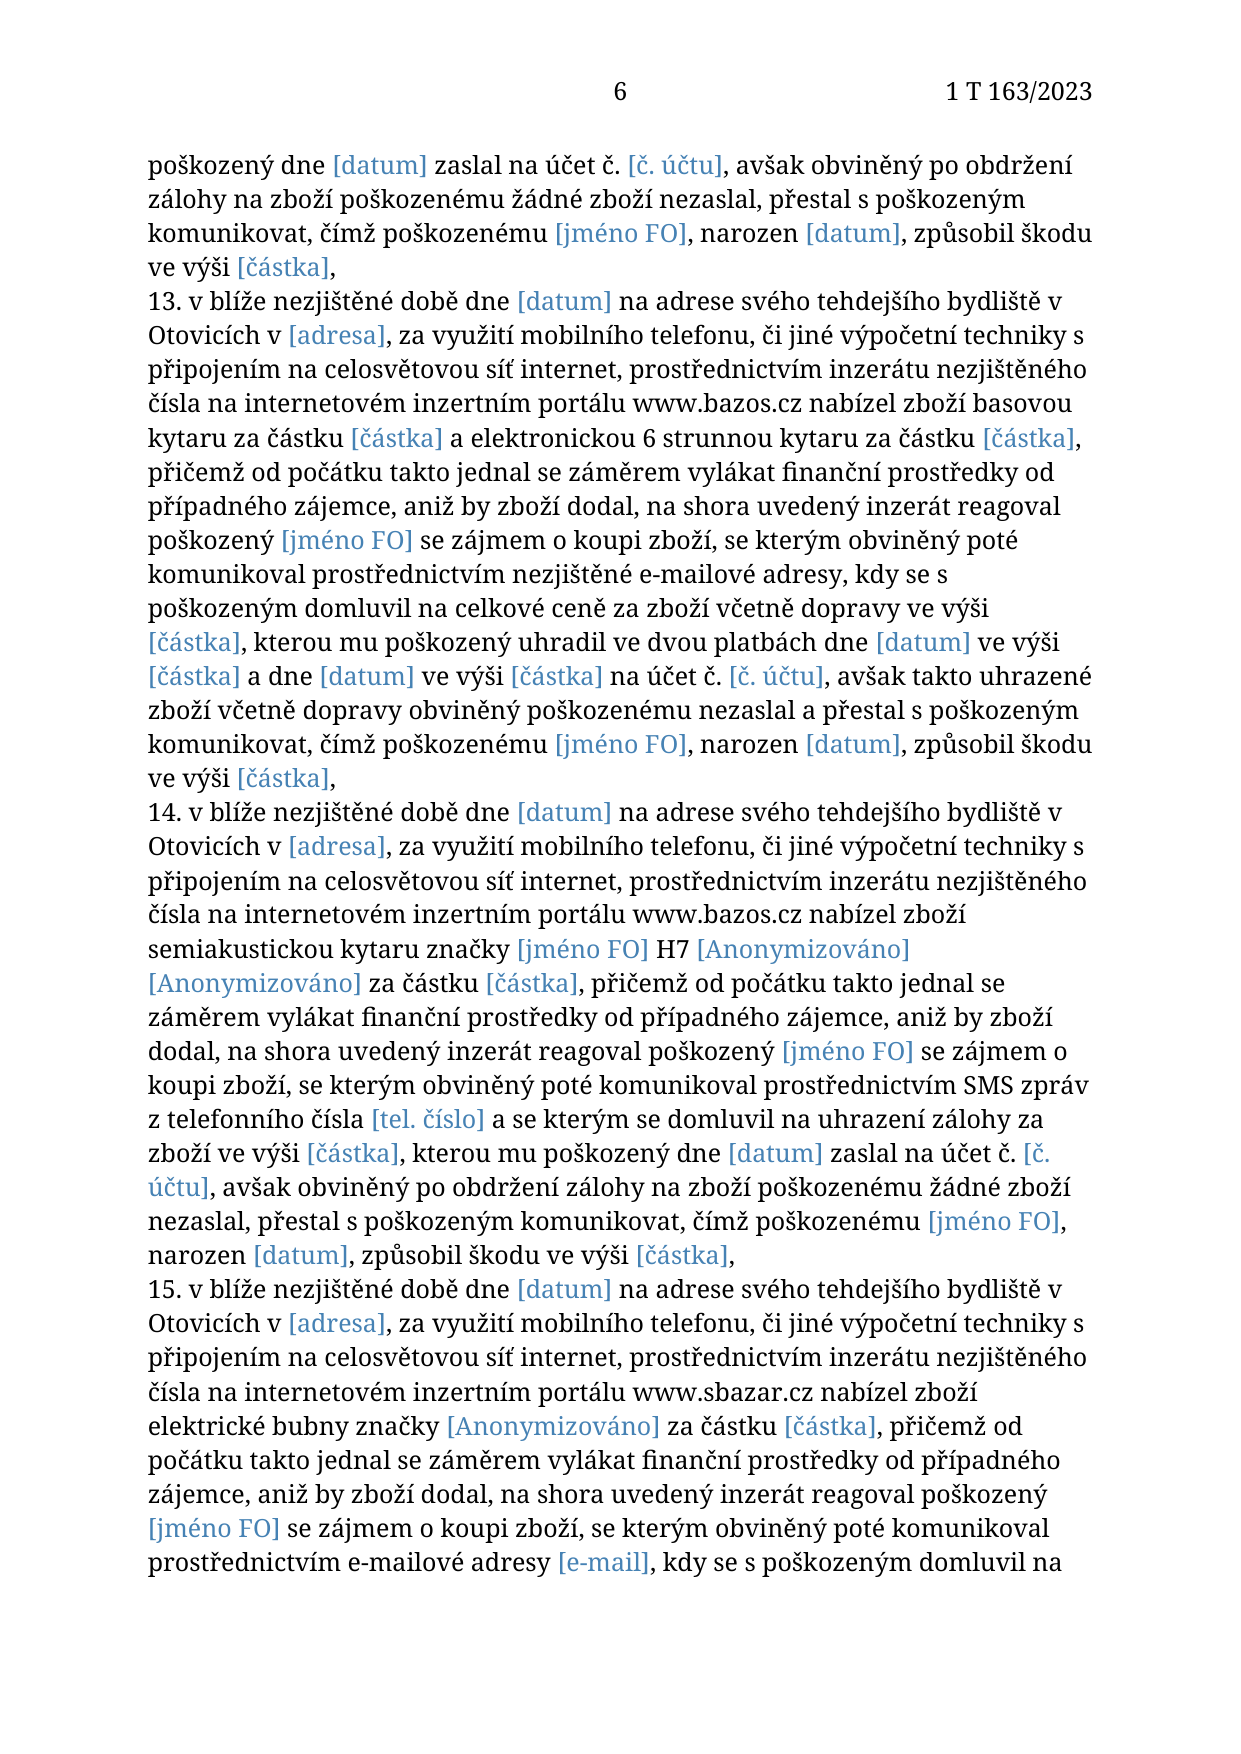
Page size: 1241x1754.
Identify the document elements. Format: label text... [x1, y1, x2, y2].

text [148, 148, 1093, 284]
text 14. v blíže nezjištěné době dne [datum] na adrese svého tehdejšího bydliště v Otovicích v [adresa], za využití mobilního telefonu, či jiné výpočetní techniky s připojením na celosvětovou síť internet, prostřednictvím inzerátu nezjištěného čísla na internetovém inzertním portálu www.bazos.cz nabízel zboží semiakustickou kytaru značky [jméno FO] H7 [Anonymizováno] [Anonymizováno] za částku [částka], přičemž od počátku takto jednal se záměrem vylákat finanční prostředky od případného zájemce, aniž by zboží dodal, na shora uvedený inzerát reagoval poškozený [jméno FO] se zájmem o koupi zboží, se kterým obviněný poté komunikoval prostřednictvím SMS zpráv z telefonního čísla [tel. číslo] a se kterým se domluvil na uhrazení zálohy za zboží ve výši [částka], kterou mu poškozený dne [datum] zaslal na účet č. [č. účtu], avšak obviněný po obdržení zálohy na zboží poškozenému žádné zboží nezaslal, přestal s poškozeným komunikovat, čímž poškozenému [jméno FO], narozen [datum], způsobil škodu ve výši [částka], [148, 795, 1093, 1272]
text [148, 1272, 1093, 1578]
text 13. v blíže nezjištěné době dne [datum] na adrese svého tehdejšího bydliště v Otovicích v [adresa], za využití mobilního telefonu, či jiné výpočetní techniky s připojením na celosvětovou síť internet, prostřednictvím inzerátu nezjištěného čísla na internetovém inzertním portálu www.bazos.cz nabízel zboží basovou kytaru za částku [částka] a elektronickou 6 strunnou kytaru za částku [částka], přičemž od počátku takto jednal se záměrem vylákat finanční prostředky od případného zájemce, aniž by zboží dodal, na shora uvedený inzerát reagoval poškozený [jméno FO] se zájmem o koupi zboží, se kterým obviněný poté komunikoval prostřednictvím nezjištěné e-mailové adresy, kdy se s poškozeným domluvil na celkové ceně za zboží včetně dopravy ve výši [částka], kterou mu poškozený uhradil ve dvou platbách dne [datum] ve výši [částka] a dne [datum] ve výši [částka] na účet č. [č. účtu], avšak takto uhrazené zboží včetně dopravy obviněný poškozenému nezaslal a přestal s poškozeným komunikovat, čímž poškozenému [jméno FO], narozen [datum], způsobil škodu ve výši [částka], [148, 284, 1093, 795]
